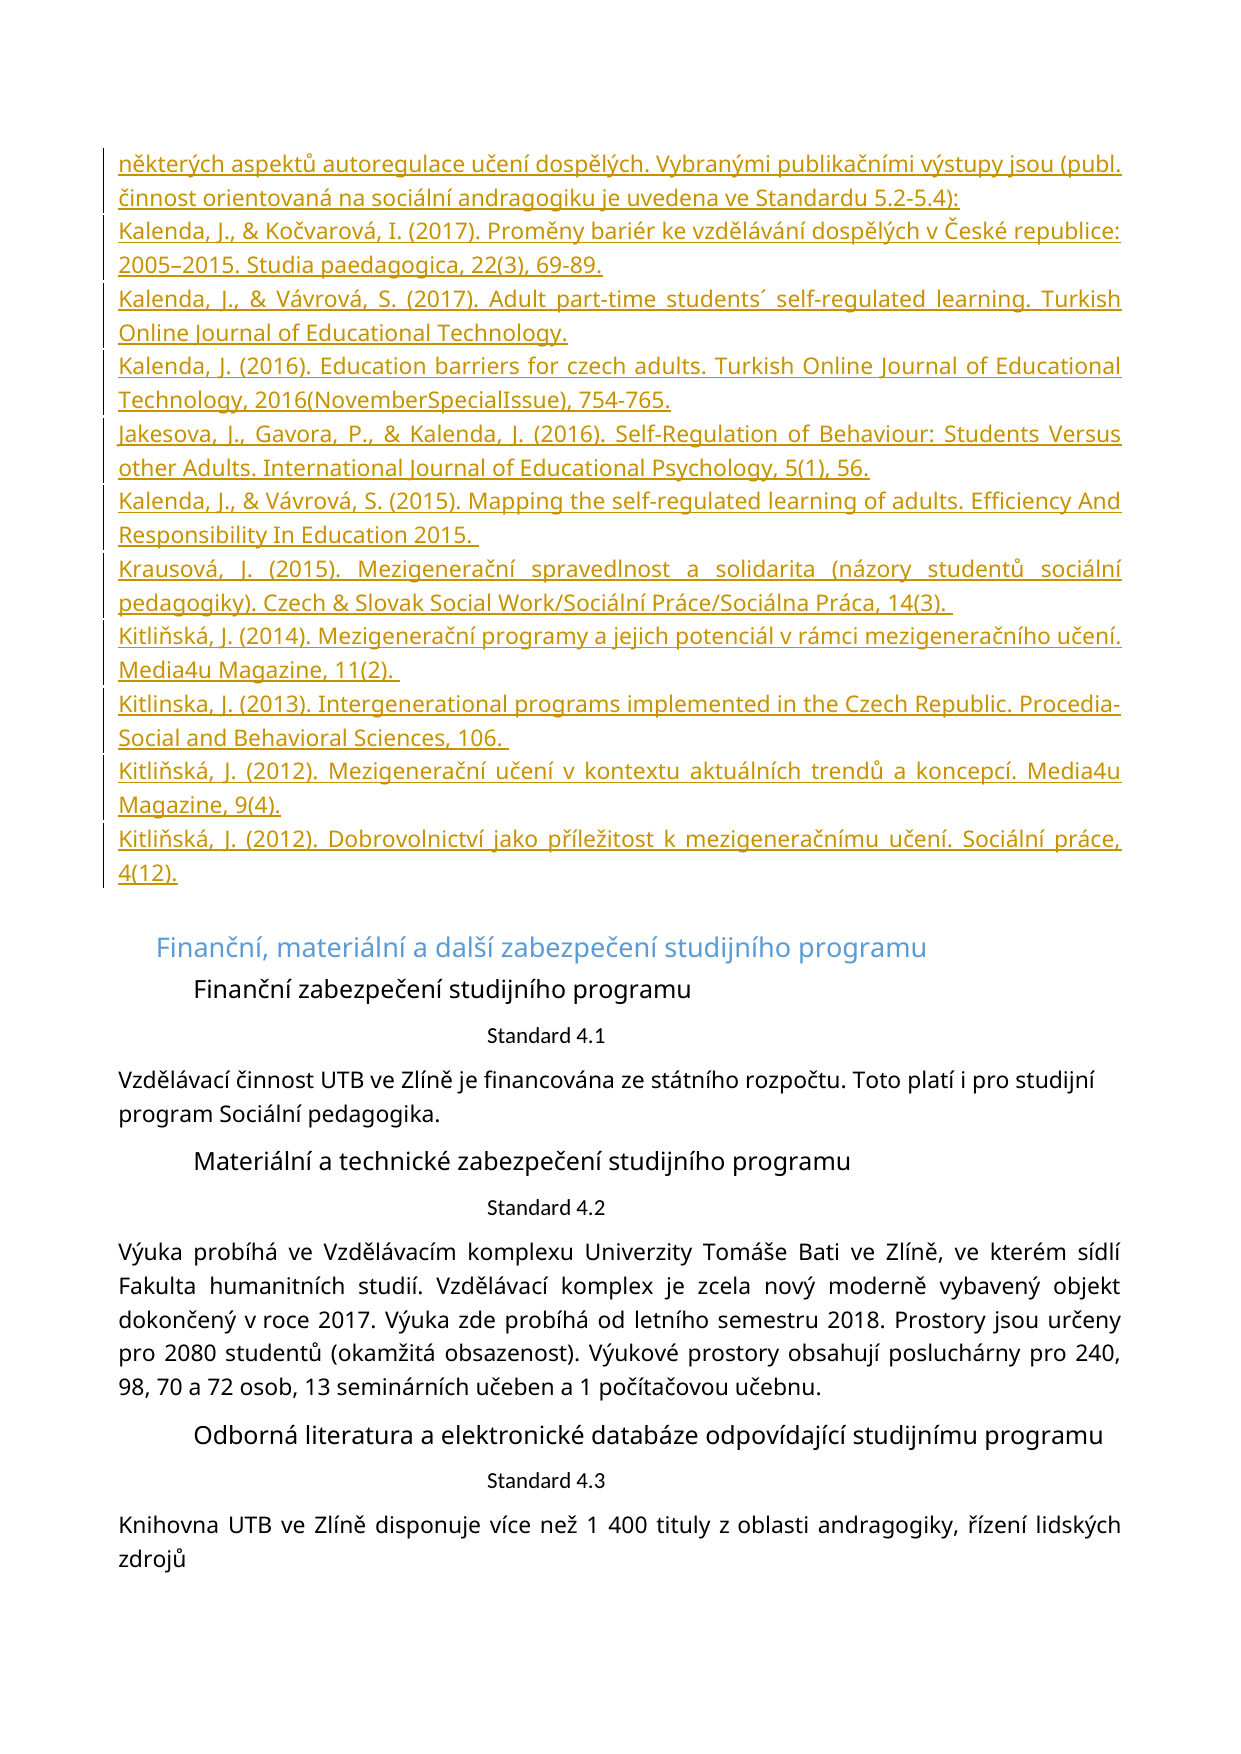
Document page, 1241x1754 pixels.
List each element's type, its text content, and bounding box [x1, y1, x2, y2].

text Odborná literatura a elektronické databáze odpovídající studijnímu programu [193, 1417, 1122, 1451]
text Vzdělávací činnost UTB ve Zlíně je financována ze státního rozpočtu. Toto platí i pro studijní program Sociální pedagogika. [118, 1064, 1122, 1129]
text Finanční, materiální a další zabezpečení studijního programu [156, 928, 1122, 965]
text Materiální a technické zabezpečení studijního programu [193, 1144, 1122, 1178]
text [118, 1509, 1122, 1574]
text Výuka probíhá ve Vzdělávacím komplexu Univerzity Tomáše Bati ve Zlíně, ve kterém sídlí Fakulta humanitních studií. Vzdělávací komplex je zcela nový moderně vybavený objekt dokončený v roce 2017. Výuka zde probíhá od letního semestru 2018. Prostory jsou určeny pro 2080 studentů (okamžitá obsazenost). Výukové prostory obsahují posluchárny pro 240, 98, 70 a 72 osob, 13 seminárních učeben a 1 počítačovou učebnu. [118, 1236, 1122, 1402]
text Standard 4.2 [118, 1193, 1122, 1221]
text Standard 4.3 [118, 1467, 1122, 1494]
text Finanční zabezpečení studijního programu [193, 972, 1122, 1006]
text Standard 4.1 [118, 1021, 1122, 1049]
